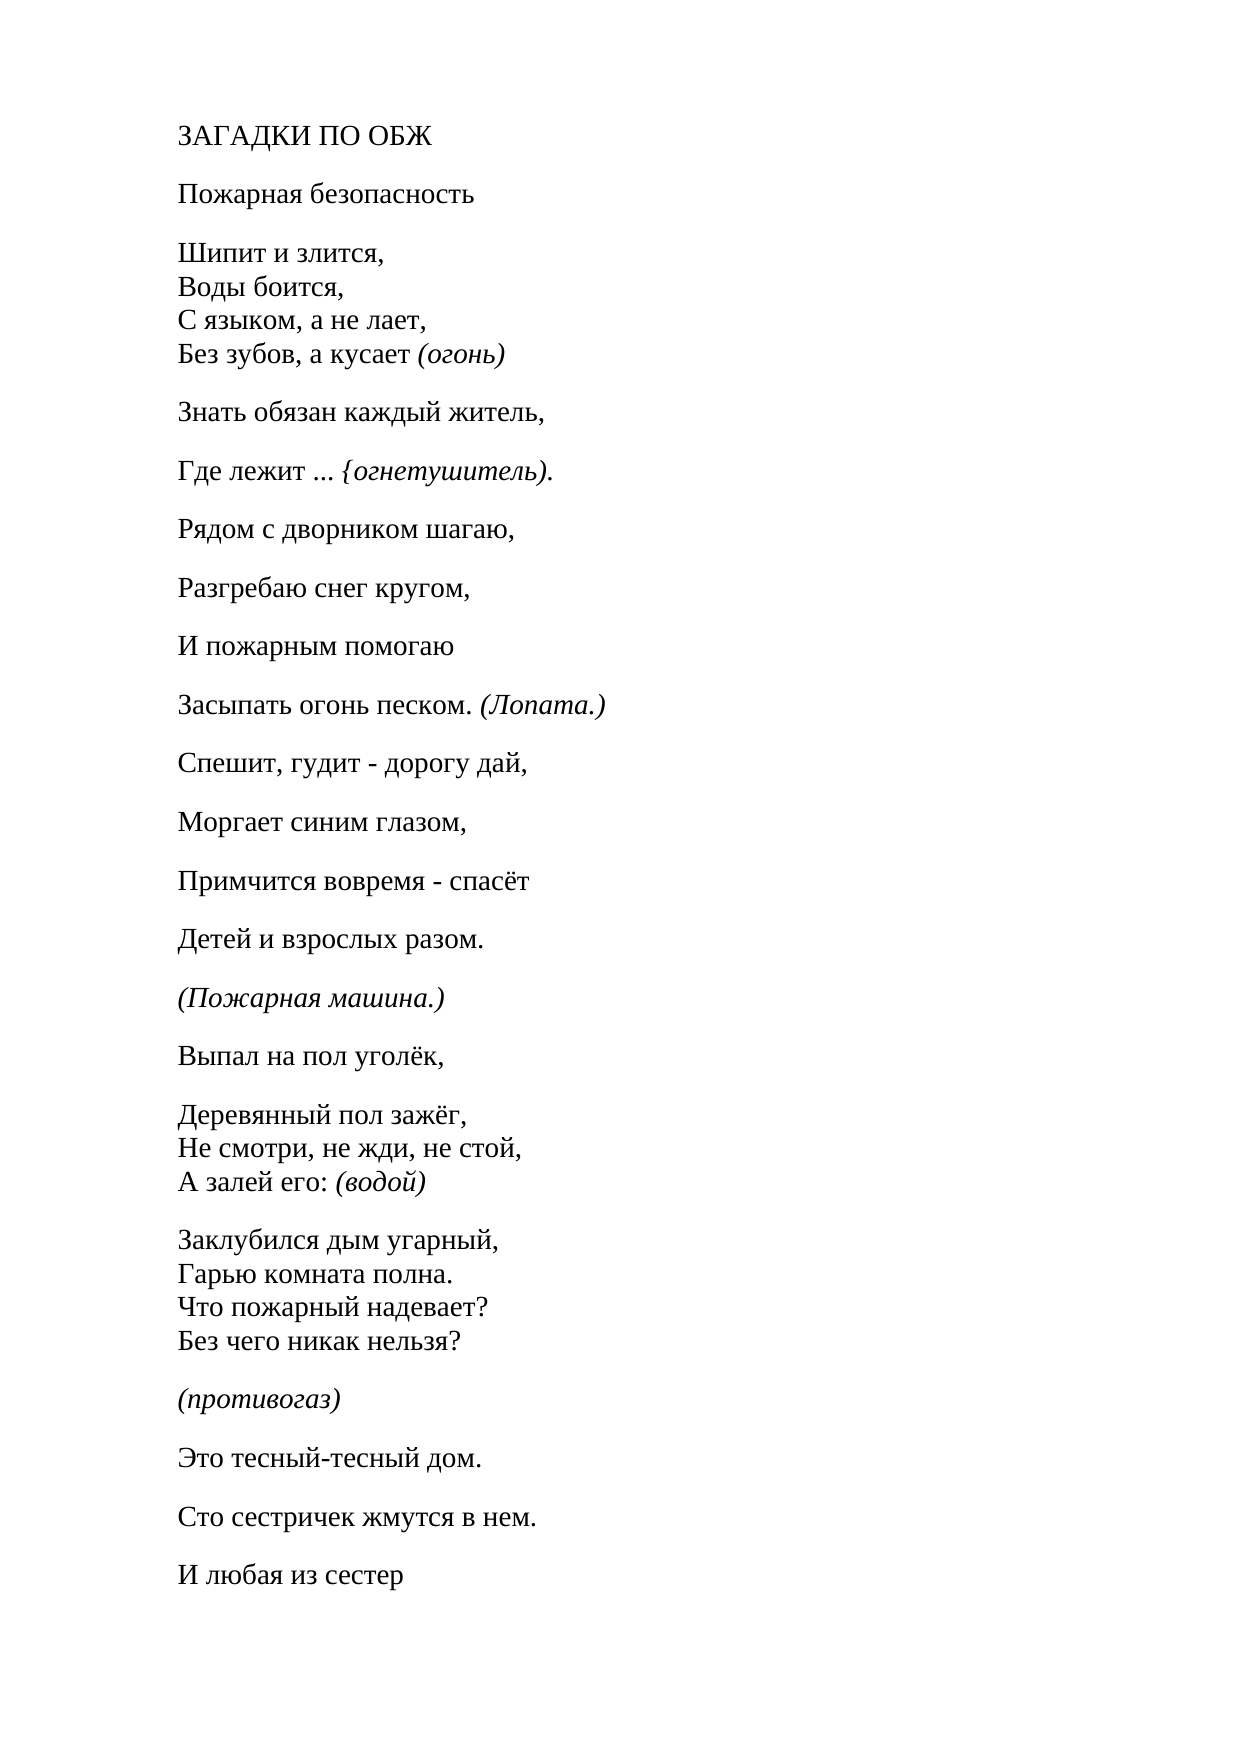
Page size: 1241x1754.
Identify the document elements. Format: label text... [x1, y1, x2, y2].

text (противогаз) [177, 1382, 1152, 1415]
text И любая из сестер [177, 1557, 1152, 1591]
text ЗАГАДКИ ПО ОБЖ [177, 118, 1152, 152]
text Выпал на пол уголёк, [177, 1038, 1152, 1072]
text Шипит и злится, Воды боится, С языком, а не лает, Без зубов, а кусает (огонь) [177, 235, 1152, 369]
text Деревянный пол зажёг, Не смотри, не жди, не стой, А залей его: (водой) [177, 1097, 1152, 1197]
text Знать обязан каждый житель, [177, 394, 1152, 428]
text Спешит, гудит - дорогу дай, [177, 746, 1152, 779]
text Где лежит ... {огнетушитель). [177, 453, 1152, 486]
text Это тесный-тесный дом. [177, 1440, 1152, 1474]
text Заклубился дым угарный, Гарью комната полна. Что пожарный надевает? Без чего никак нельзя? [177, 1222, 1152, 1357]
text Моргает синим глазом, [177, 804, 1152, 838]
text Рядом с дворником шагаю, [177, 511, 1152, 545]
text (Пожарная машина.) [177, 980, 1152, 1013]
text И пожарным помогаю [177, 628, 1152, 662]
text Засыпать огонь песком. (Лопата.) [177, 687, 1152, 721]
text Разгребаю снег кругом, [177, 570, 1152, 603]
text Примчится вовремя - спасёт [177, 863, 1152, 896]
text Детей и взрослых разом. [177, 921, 1152, 955]
text Сто сестричек жмутся в нем. [177, 1499, 1152, 1532]
text Пожарная безопасность [177, 177, 1152, 210]
